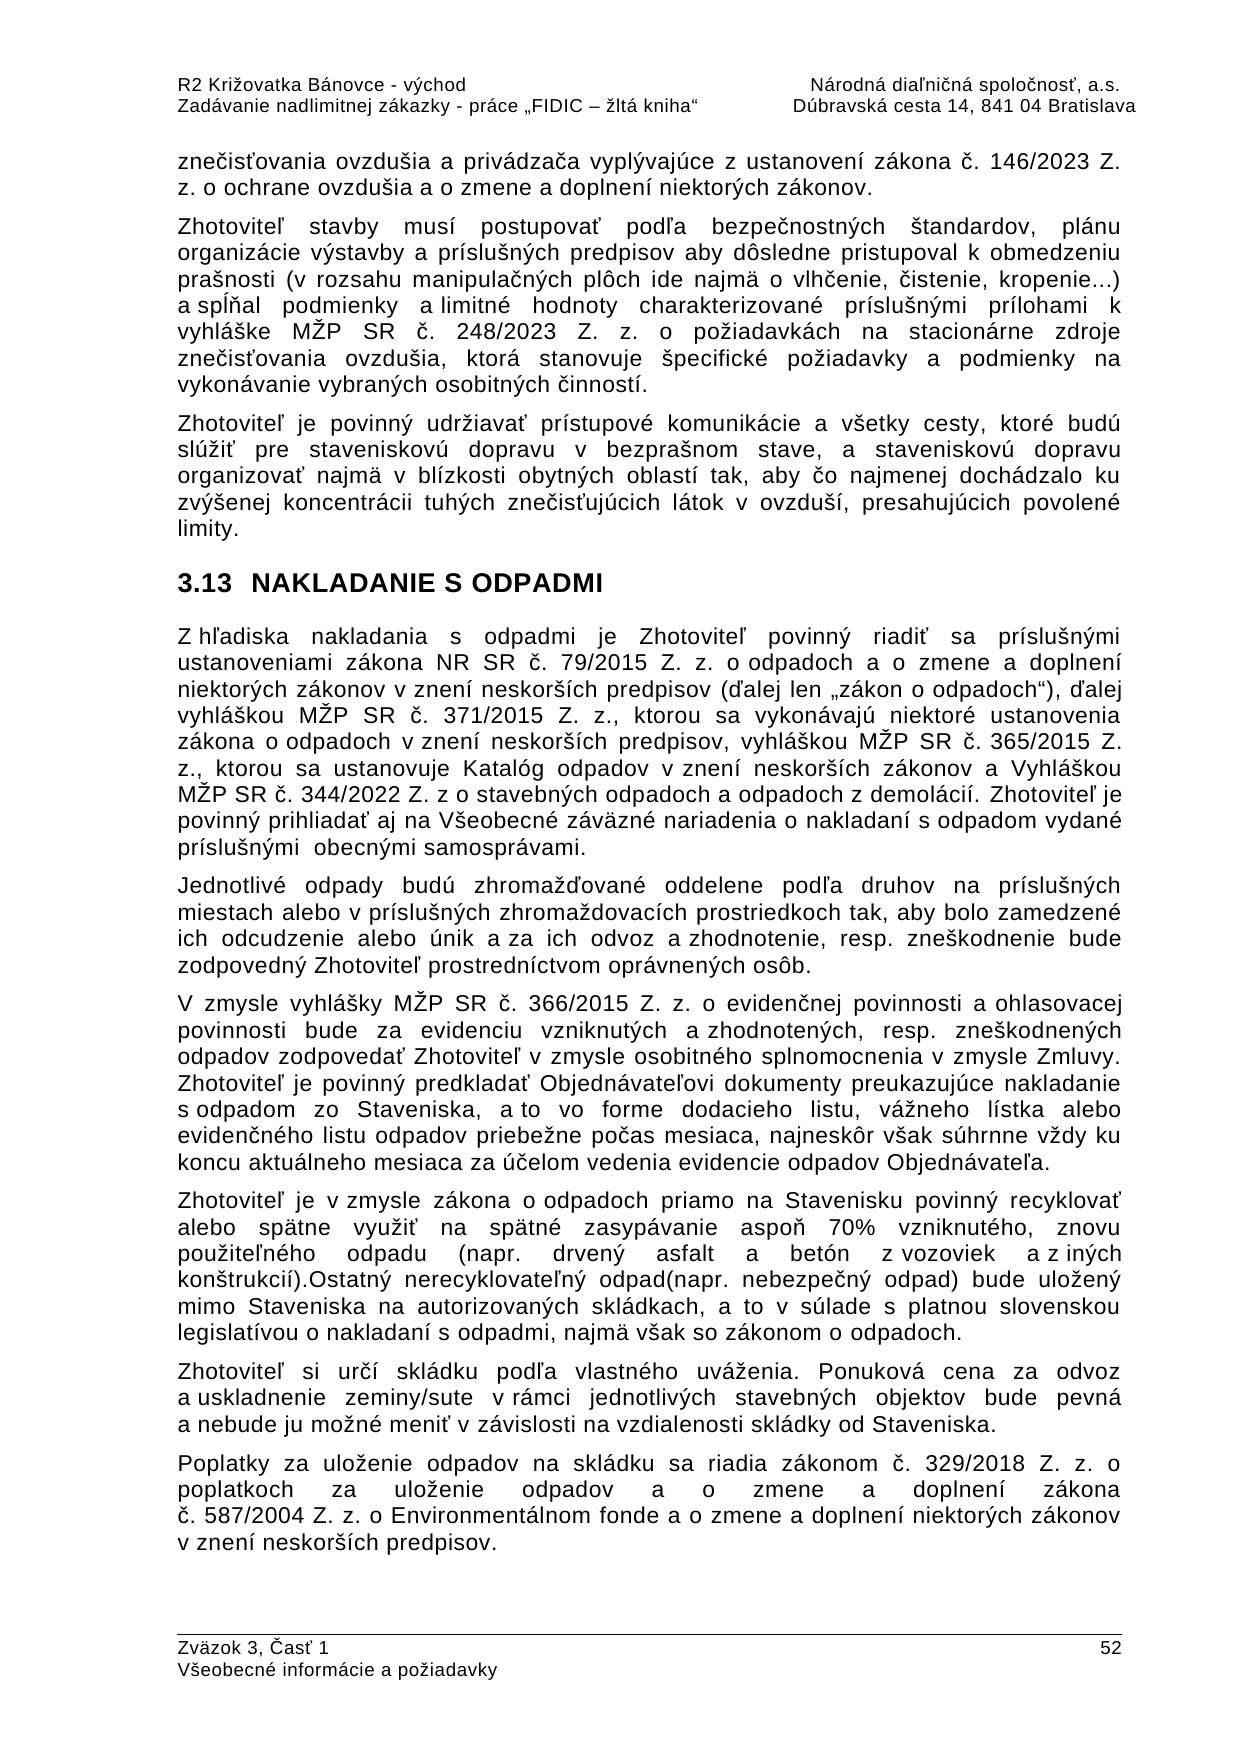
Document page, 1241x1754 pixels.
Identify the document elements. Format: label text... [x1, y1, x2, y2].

text Zhotoviteľ je v zmysle zákona o odpadoch priamo na Stavenisku povinný recyklovať alebo spätne využiť na spätné zasypávanie aspoň 70% vzniknutého, znovu použiteľného odpadu (napr. drvený asfalt a betón z vozoviek a z iných konštrukcií).Ostatný nerecyklovateľný odpad(napr. nebezpečný odpad) bude uložený mimo Staveniska na autorizovaných skládkach, a to v súlade s platnou slovenskou legislatívou o nakladaní s odpadmi, najmä však so zákonom o odpadoch. [177, 1187, 1122, 1346]
text Zhotoviteľ si určí skládku podľa vlastného uváženia. Ponuková cena za odvoz a uskladnenie zeminy/sute v rámci jednotlivých stavebných objektov bude pevná a nebude ju možné meniť v závislosti na vzdialenosti skládky od Staveniska. [177, 1358, 1122, 1437]
text Zhotoviteľ stavby musí postupovať podľa bezpečnostných štandardov, plánu organizácie výstavby a príslušných predpisov aby dôsledne pristupoval k obmedzeniu prašnosti (v rozsahu manipulačných plôch ide najmä o vlhčenie, čistenie, kropenie...) a spĺňal podmienky a limitné hodnoty charakterizované príslušnými prílohami k vyhláške MŽP SR č. 248/2023 Z. z. o požiadavkách na stacionárne zdroje znečisťovania ovzdušia, ktorá stanovuje špecifické požiadavky a podmienky na vykonávanie vybraných osobitných činností. [177, 213, 1122, 397]
text Jednotlivé odpady budú zhromažďované oddelene podľa druhov na príslušných miestach alebo v príslušných zhromaždovacích prostriedkoch tak, aby bolo zamedzené ich odcudzenie alebo únik a za ich odvoz a zhodnotenie, resp. zneškodnenie bude zodpovedný Zhotoviteľ prostredníctvom oprávnených osôb. [177, 872, 1122, 978]
text Poplatky za uloženie odpadov na skládku sa riadia zákonom č. 329/2018 Z. z. o poplatkoch za uloženie odpadov a o zmene a doplnení zákona č. 587/2004 Z. z. o Environmentálnom fonde a o zmene a doplnení niektorých zákonov v znení neskorších predpisov. [177, 1449, 1122, 1555]
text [177, 148, 1122, 200]
subtitle 3.13 Nakladanie s odpadmi [177, 567, 1122, 598]
text Z hľadiska nakladania s odpadmi je Zhotoviteľ povinný riadiť sa príslušnými ustanoveniami zákona NR SR č. 79/2015 Z. z. o odpadoch a o zmene a doplnení niektorých zákonov v znení neskorších predpisov (ďalej len „zákon o odpadoch“), ďalej vyhláškou MŽP SR č. 371/2015 Z. z., ktorou sa vykonávajú niektoré ustanovenia zákona o odpadoch v znení neskorších predpisov, vyhláškou MŽP SR č. 365/2015 Z. z., ktorou sa ustanovuje Katalóg odpadov v znení neskorších zákonov a Vyhláškou MŽP SR č. 344/2022 Z. z o stavebných odpadoch a odpadoch z demolácií. Zhotoviteľ je povinný prihliadať aj na Všeobecné záväzné nariadenia o nakladaní s odpadom vydané príslušnými obecnými samosprávami. [177, 623, 1122, 860]
text Zhotoviteľ je povinný udržiavať prístupové komunikácie a všetky cesty, ktoré budú slúžiť pre staveniskovú dopravu v bezprašnom stave, a staveniskovú dopravu organizovať najmä v blízkosti obytných oblastí tak, aby čo najmenej dochádzalo ku zvýšenej koncentrácii tuhých znečisťujúcich látok v ovzduší, presahujúcich povolené limity. [177, 410, 1122, 542]
text V zmysle vyhlášky MŽP SR č. 366/2015 Z. z. o evidenčnej povinnosti a ohlasovacej povinnosti bude za evidenciu vzniknutých a zhodnotených, resp. zneškodnených odpadov zodpovedať Zhotoviteľ v zmysle osobitného splnomocnenia v zmysle Zmluvy. Zhotoviteľ je povinný predkladať Objednávateľovi dokumenty preukazujúce nakladanie s odpadom zo Staveniska, a to vo forme dodacieho listu, vážneho lístka alebo evidenčného listu odpadov priebežne počas mesiaca, najneskôr však súhrnne vždy ku koncu aktuálneho mesiaca za účelom vedenia evidencie odpadov Objednávateľa. [177, 990, 1122, 1175]
